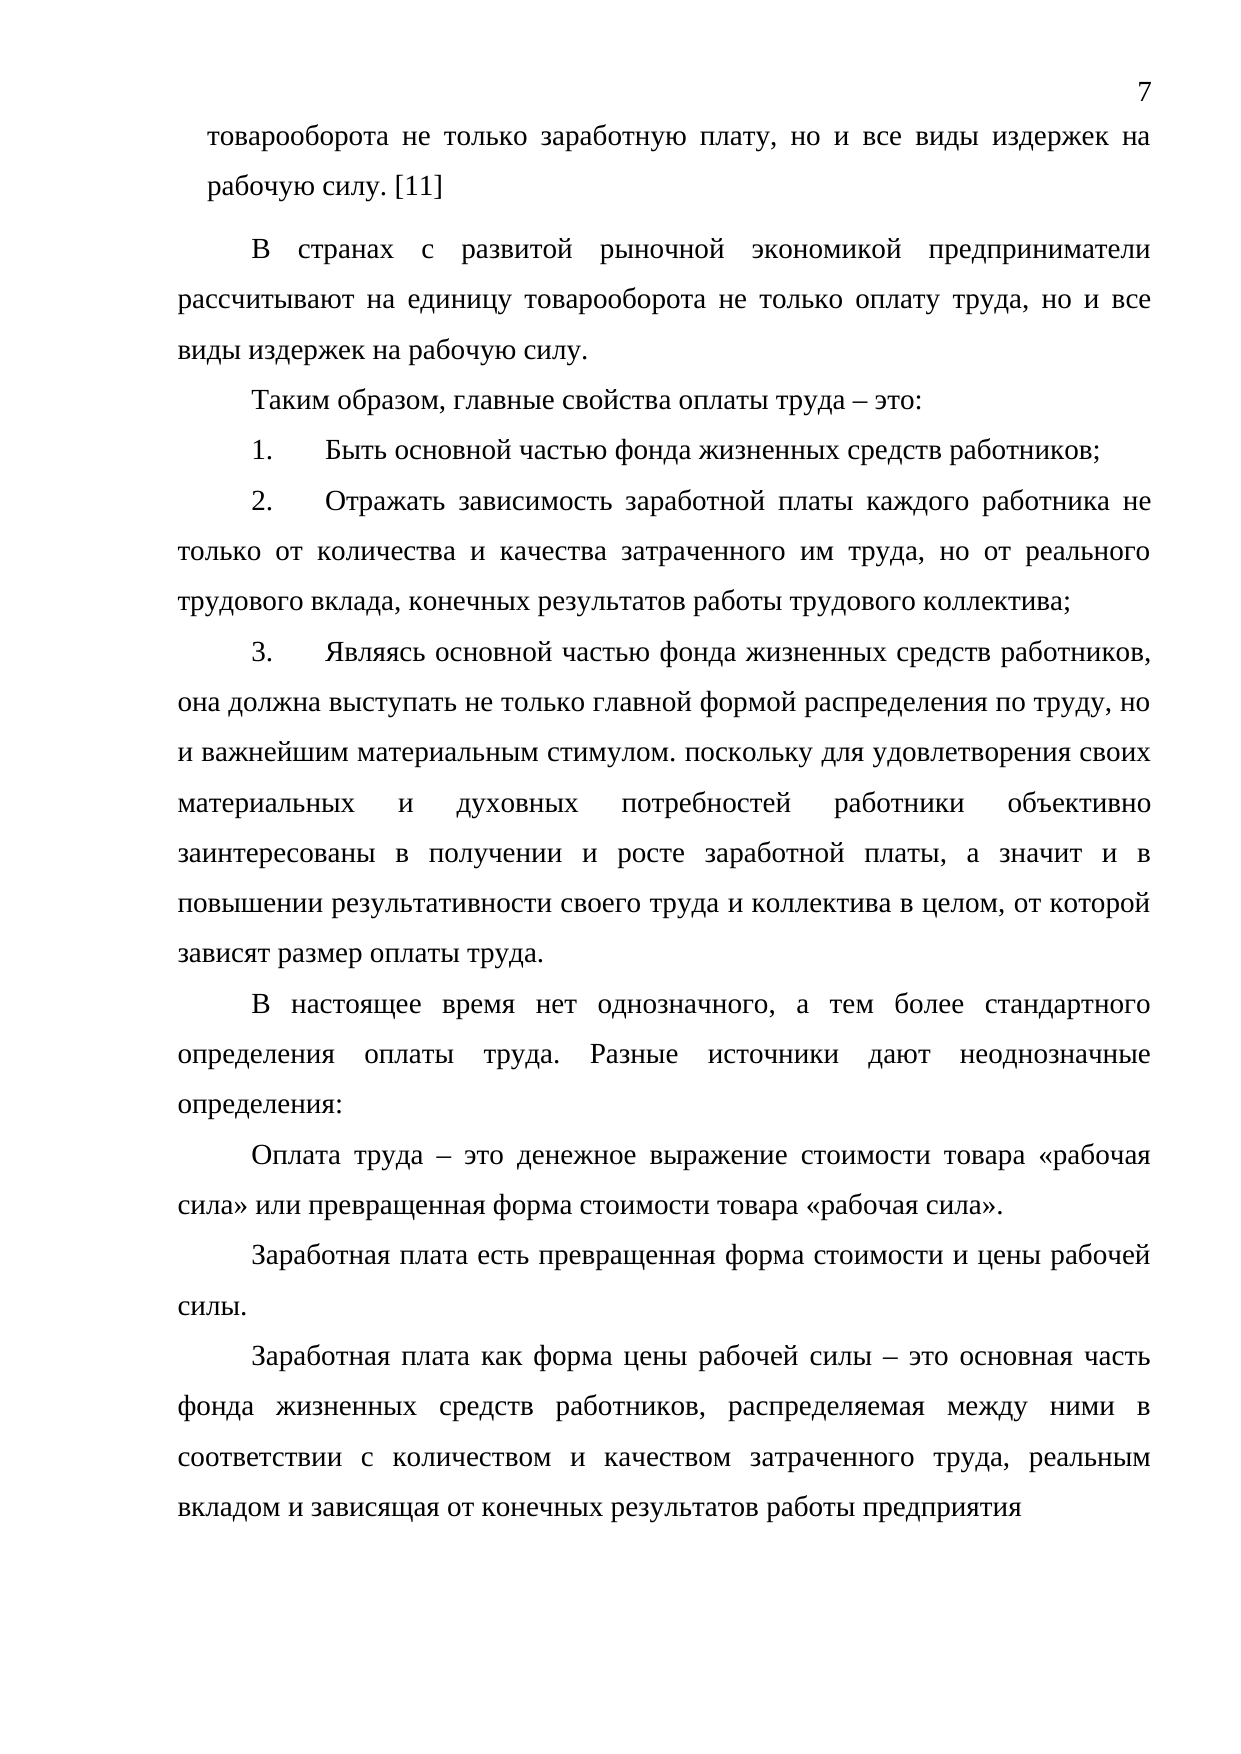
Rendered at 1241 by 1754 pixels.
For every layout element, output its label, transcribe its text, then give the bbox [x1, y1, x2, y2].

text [207, 118, 1152, 202]
text В настоящее время нет однозначного, а тем более стандартного определения оплаты труда. Разные источники дают неоднозначные определения: [177, 986, 1152, 1120]
text Оплата труда – это денежное выражение стоимости товара «рабочая сила» или превращенная форма стоимости товара «рабочая сила». [177, 1137, 1152, 1221]
text Таким образом, главные свойства оплаты труда – это: [177, 382, 1152, 416]
list Отражать зависимость заработной платы каждого работника не только от количества и качества затраченного им труда, но от реального трудового вклада, конечных результатов работы трудового коллектива; [177, 483, 1152, 617]
text Заработная плата как форма цены рабочей силы – это основная часть фонда жизненных средств работников, распределяемая между ними в соответствии с количеством и качеством затраченного труда, реальным вкладом и зависящая от конечных результатов работы предприятия [177, 1338, 1152, 1523]
list Быть основной частью фонда жизненных средств работников; [177, 432, 1152, 466]
text В странах с развитой рыночной экономикой предприниматели рассчитывают на единицу товарооборота не только оплату труда, но и все виды издержек на рабочую силу. [177, 231, 1152, 365]
list Являясь основной частью фонда жизненных средств работников, она должна выступать не только главной формой распределения по труду, но и важнейшим материальным стимулом. поскольку для удовлетворения своих материальных и духовных потребностей работники объективно заинтересованы в получении и росте заработной платы, а значит и в повышении результативности своего труда и коллектива в целом, от которой зависят размер оплаты труда. [177, 634, 1152, 969]
text Заработная плата есть превращенная форма стоимости и цены рабочей силы. [177, 1237, 1152, 1321]
